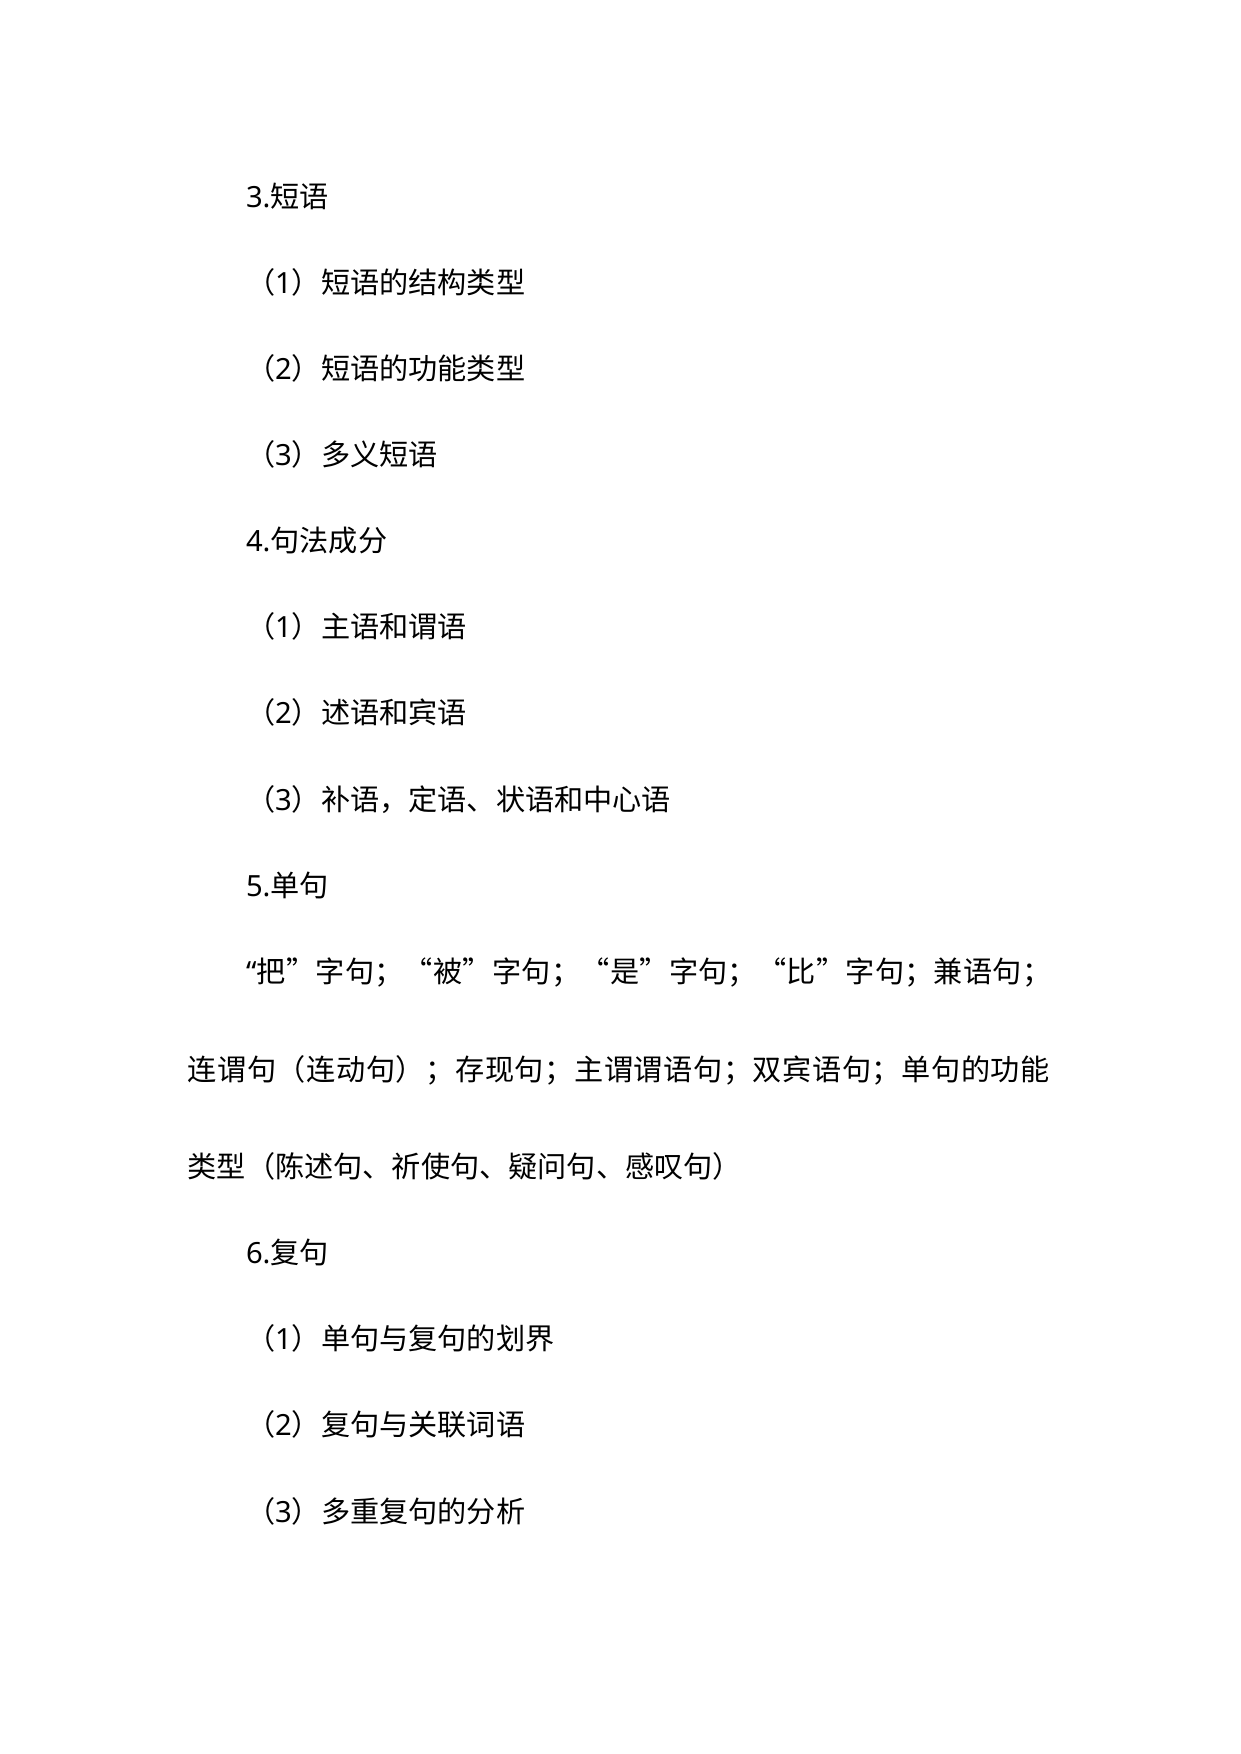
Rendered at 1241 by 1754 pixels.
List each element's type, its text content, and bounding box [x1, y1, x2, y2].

text （2）述语和宾语 [187, 679, 1053, 744]
text 4.句法成分 [187, 507, 1053, 572]
text （2）复句与关联词语 [187, 1391, 1053, 1456]
text （1）单句与复句的划界 [187, 1304, 1053, 1369]
text （1）短语的结构类型 [187, 248, 1053, 313]
text 6.复句 [187, 1218, 1053, 1283]
text 5.单句 [187, 851, 1053, 916]
text （3）多义短语 [187, 420, 1053, 485]
text 3.短语 [187, 162, 1053, 227]
text （2）短语的功能类型 [187, 334, 1053, 399]
text （3）补语，定语、状语和中心语 [187, 765, 1053, 830]
text （3）多重复句的分析 [187, 1477, 1053, 1542]
text “把”字句；“被”字句；“是”字句；“比”字句；兼语句；连谓句（连动句）；存现句；主谓谓语句；双宾语句；单句的功能类型（陈述句、祈使句、疑问句、感叹句） [187, 937, 1053, 1197]
text （1）主语和谓语 [187, 593, 1053, 658]
